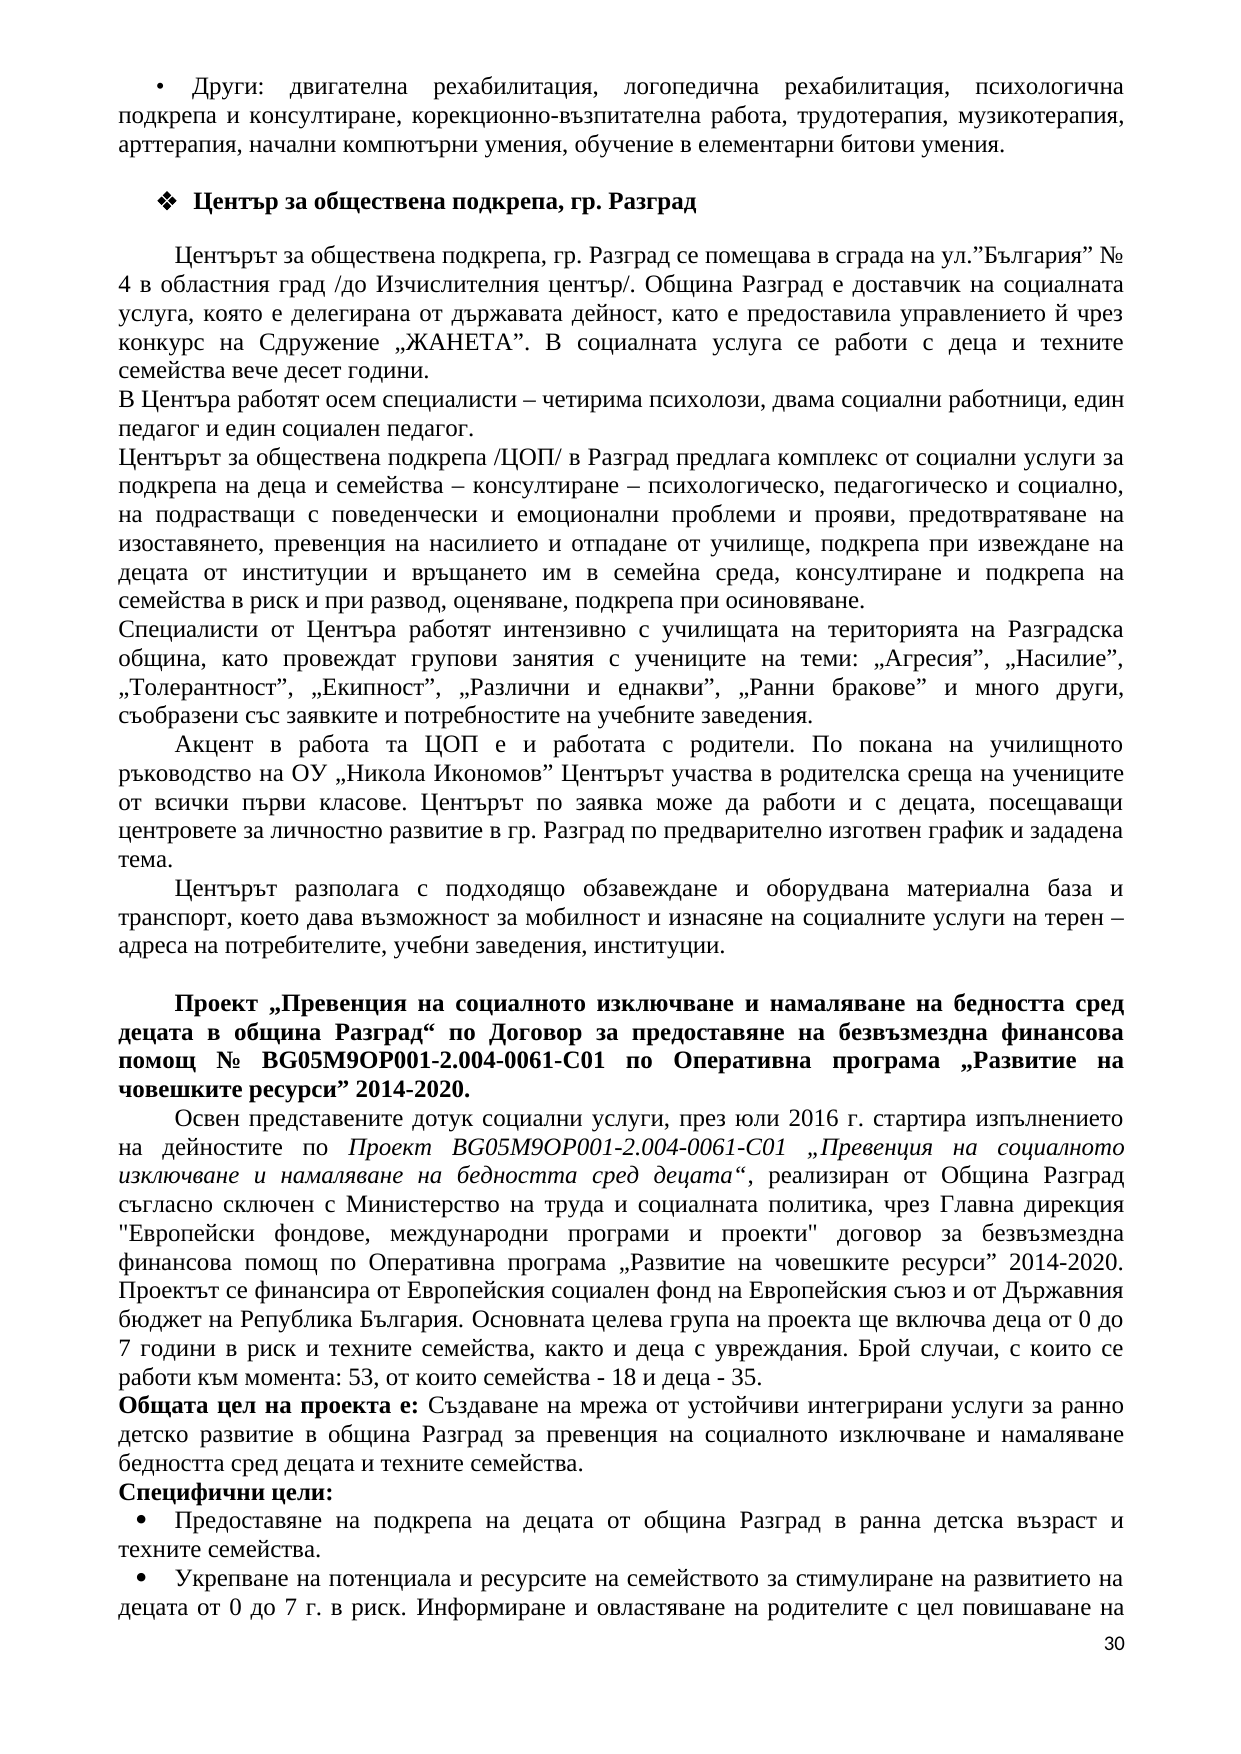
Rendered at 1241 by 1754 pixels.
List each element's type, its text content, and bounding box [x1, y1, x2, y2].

text В Центъра работят осем специалисти – четирима психолози, двама социални работници, един педагог и един социален педагог. [118, 384, 1125, 442]
text Центърът за обществена подкрепа, гр. Разград се помещава в сграда на ул.”България” № 4 в областния град /до Изчислителния център/. Община Разград е доставчик на социалната услуга, която е делегирана от държавата дейност, като е предоставила управлението й чрез конкурс на Сдружение „ЖАНЕТА”. В социалната услуга се работи с деца и техните семейства вече десет години. [118, 240, 1125, 384]
text Освен представените дотук социални услуги, през юли 2016 г. стартира изпълнението на дейностите по Проект BG05M9OP001-2.004-0061-C01 „Превенция на социалното изключване и намаляване на бедността сред децата“, реализиран от Община Разград съгласно сключен с Министерство на труда и социалната политика, чрез Главна дирекция "Европейски фондове, международни програми и проекти" договор за безвъзмездна финансова помощ по Оперативна програма „Развитие на човешките ресурси” 2014-2020. Проектът се финансира от Европейския социален фонд на Европейския съюз и от Държавния бюджет на Република България. Основната целева група на проекта ще включва деца от 0 до 7 години в риск и техните семейства, както и деца с увреждания. Брой случаи, с които се работи към момента: 53, от които семейства - 18 и деца - 35. [118, 1103, 1125, 1390]
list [118, 1563, 1125, 1620]
text • Други: двигателна рехабилитация, логопедична рехабилитация, психологична подкрепа и консултиране, корекционно-възпитателна работа, трудотерапия, музикотерапия, арттерапия, начални компютърни умения, обучение в елементарни битови умения. [118, 71, 1125, 158]
text Проект „Превенция на социалното изключване и намаляване на бедността сред децата в община Разград“ по Договор за предоставяне на безвъзмездна финансова помощ № BG05M9OP001-2.004-0061-C01 по Оперативна програма „Развитие на човешките ресурси” 2014-2020. [118, 988, 1125, 1103]
text Центърът за обществена подкрепа /ЦОП/ в Разград предлага комплекс от социални услуги за подкрепа на деца и семейства – консултиране – психологическо, педагогическо и социално, на подрастващи с поведенчески и емоционални проблеми и прояви, предотвратяване на изоставянето, превенция на насилието и отпадане от училище, подкрепа при извеждане на децата от институции и връщането им в семейна среда, консултиране и подкрепа на семейства в риск и при развод, оценяване, подкрепа при осиновяване. [118, 442, 1125, 614]
text Специалисти от Центъра работят интензивно с училищата на територията на Разградска община, като провеждат групови занятия с учениците на теми: „Агресия”, „Насилие”, „Толерантност”, „Екипност”, „Различни и еднакви”, „Ранни бракове” и много други, съобразени със заявките и потребностите на учебните заведения. [118, 614, 1125, 729]
list Център за обществена подкрепа, гр. Разград [156, 186, 1125, 215]
text Центърът разполага с подходящо обзавеждане и оборудвана материална база и транспорт, което дава възможност за мобилност и изнасяне на социалните услуги на терен – адреса на потребителите, учебни заведения, институции. [118, 873, 1125, 959]
list Предоставяне на подкрепа на децата от община Разград в ранна детска възраст и техните семейства. [118, 1505, 1125, 1563]
text Акцент в работа та ЦОП е и работата с родители. По покана на училищното ръководство на ОУ „Никола Икономов” Центърът участва в родителска среща на учениците от всички първи класове. Центърът по заявка може да работи и с децата, посещаващи центровете за личностно развитие в гр. Разград по предварително изготвен график и зададена тема. [118, 729, 1125, 873]
text Специфични цели: [118, 1477, 1125, 1505]
text Общата цел на проекта е: Създаване на мрежа от устойчиви интегрирани услуги за ранно детско развитие в община Разград за превенция на социалното изключване и намаляване бедността сред децата и техните семейства. [118, 1390, 1125, 1477]
